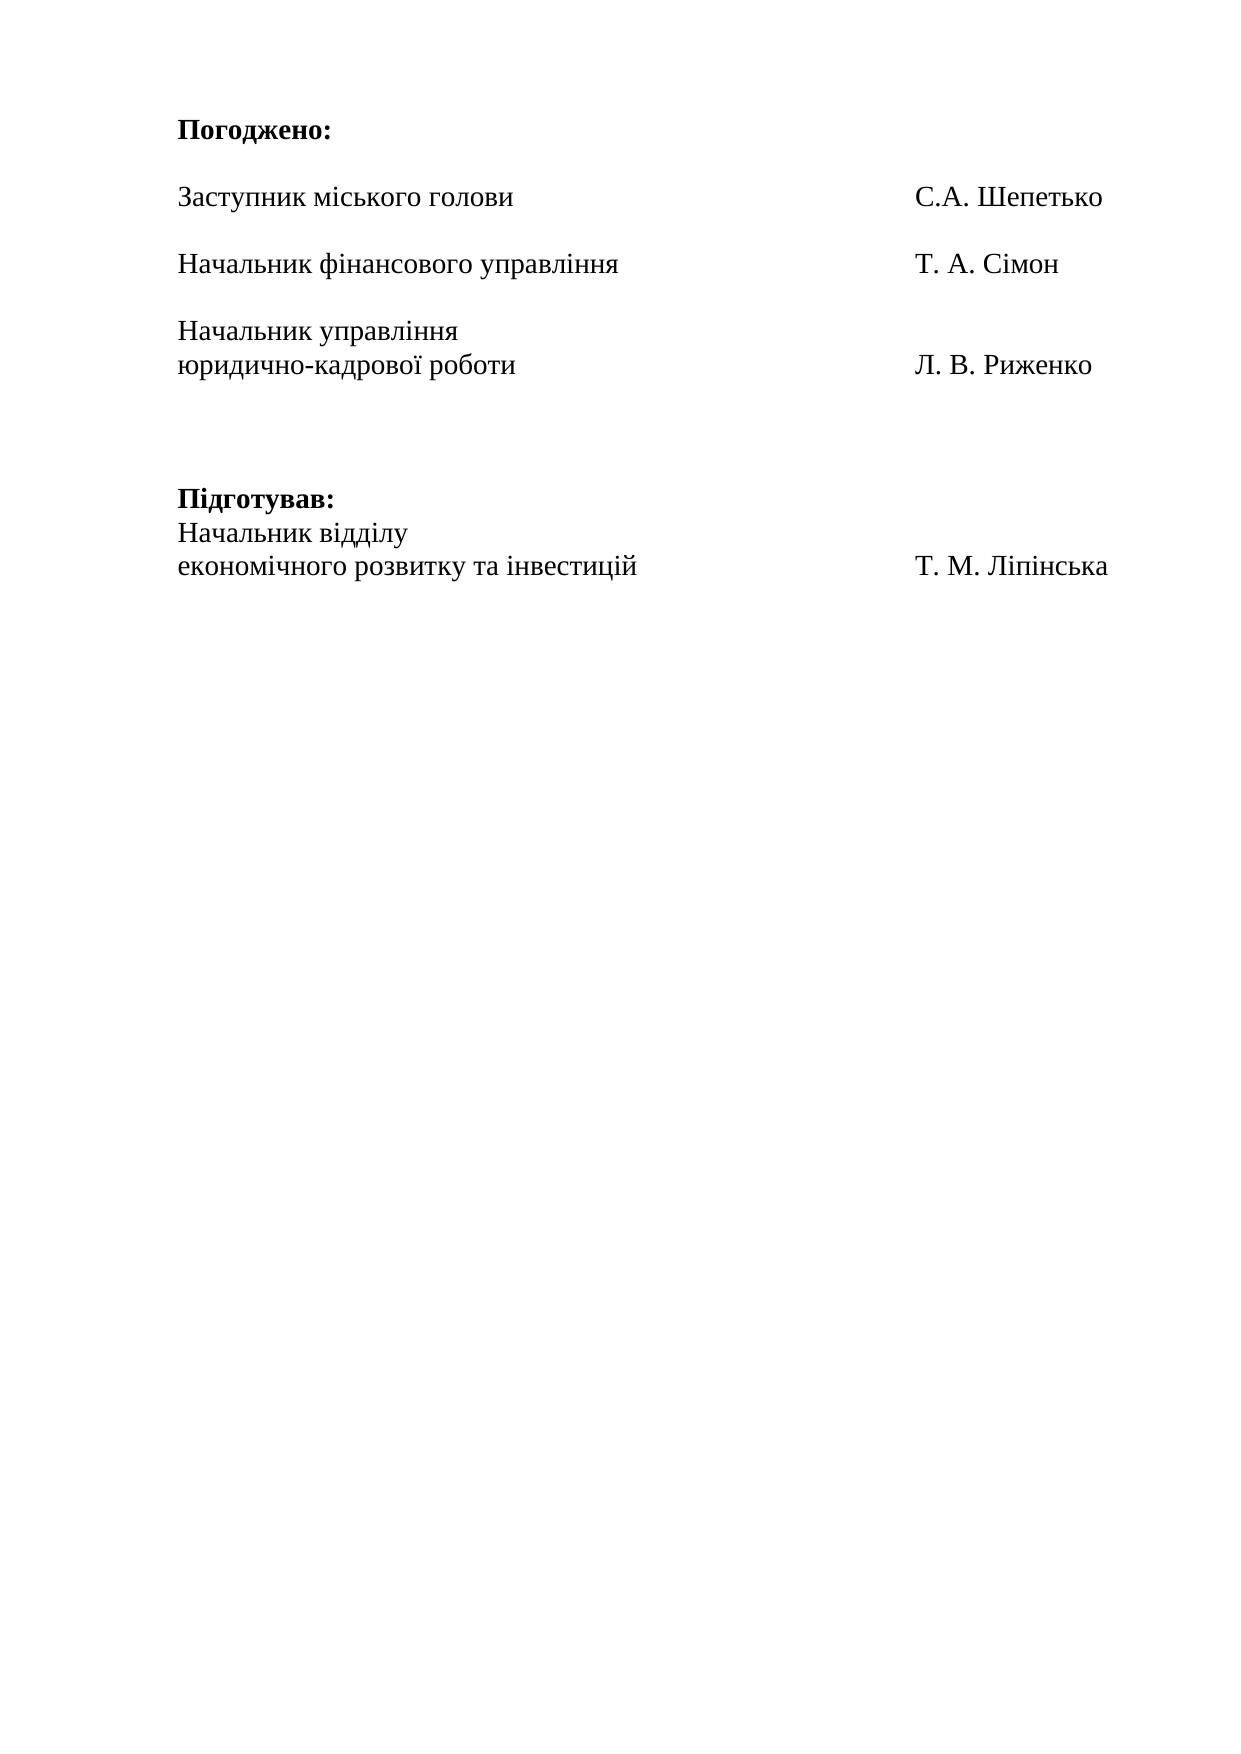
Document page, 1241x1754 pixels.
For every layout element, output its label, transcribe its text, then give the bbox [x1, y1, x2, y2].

text Начальник управління [177, 313, 1181, 347]
text Підготував: [177, 481, 1181, 515]
text Погоджено: [177, 112, 1181, 146]
text Начальник відділу [177, 515, 1181, 548]
text юридично-кадрової роботи Л. В. Риженко [177, 347, 1181, 381]
text Начальник фінансового управління Т. А. Сімон [177, 246, 1181, 280]
text Заступник міського голови С.А. Шепетько [177, 179, 1181, 213]
text економічного розвитку та інвестицій Т. М. Ліпінська [177, 548, 1181, 582]
